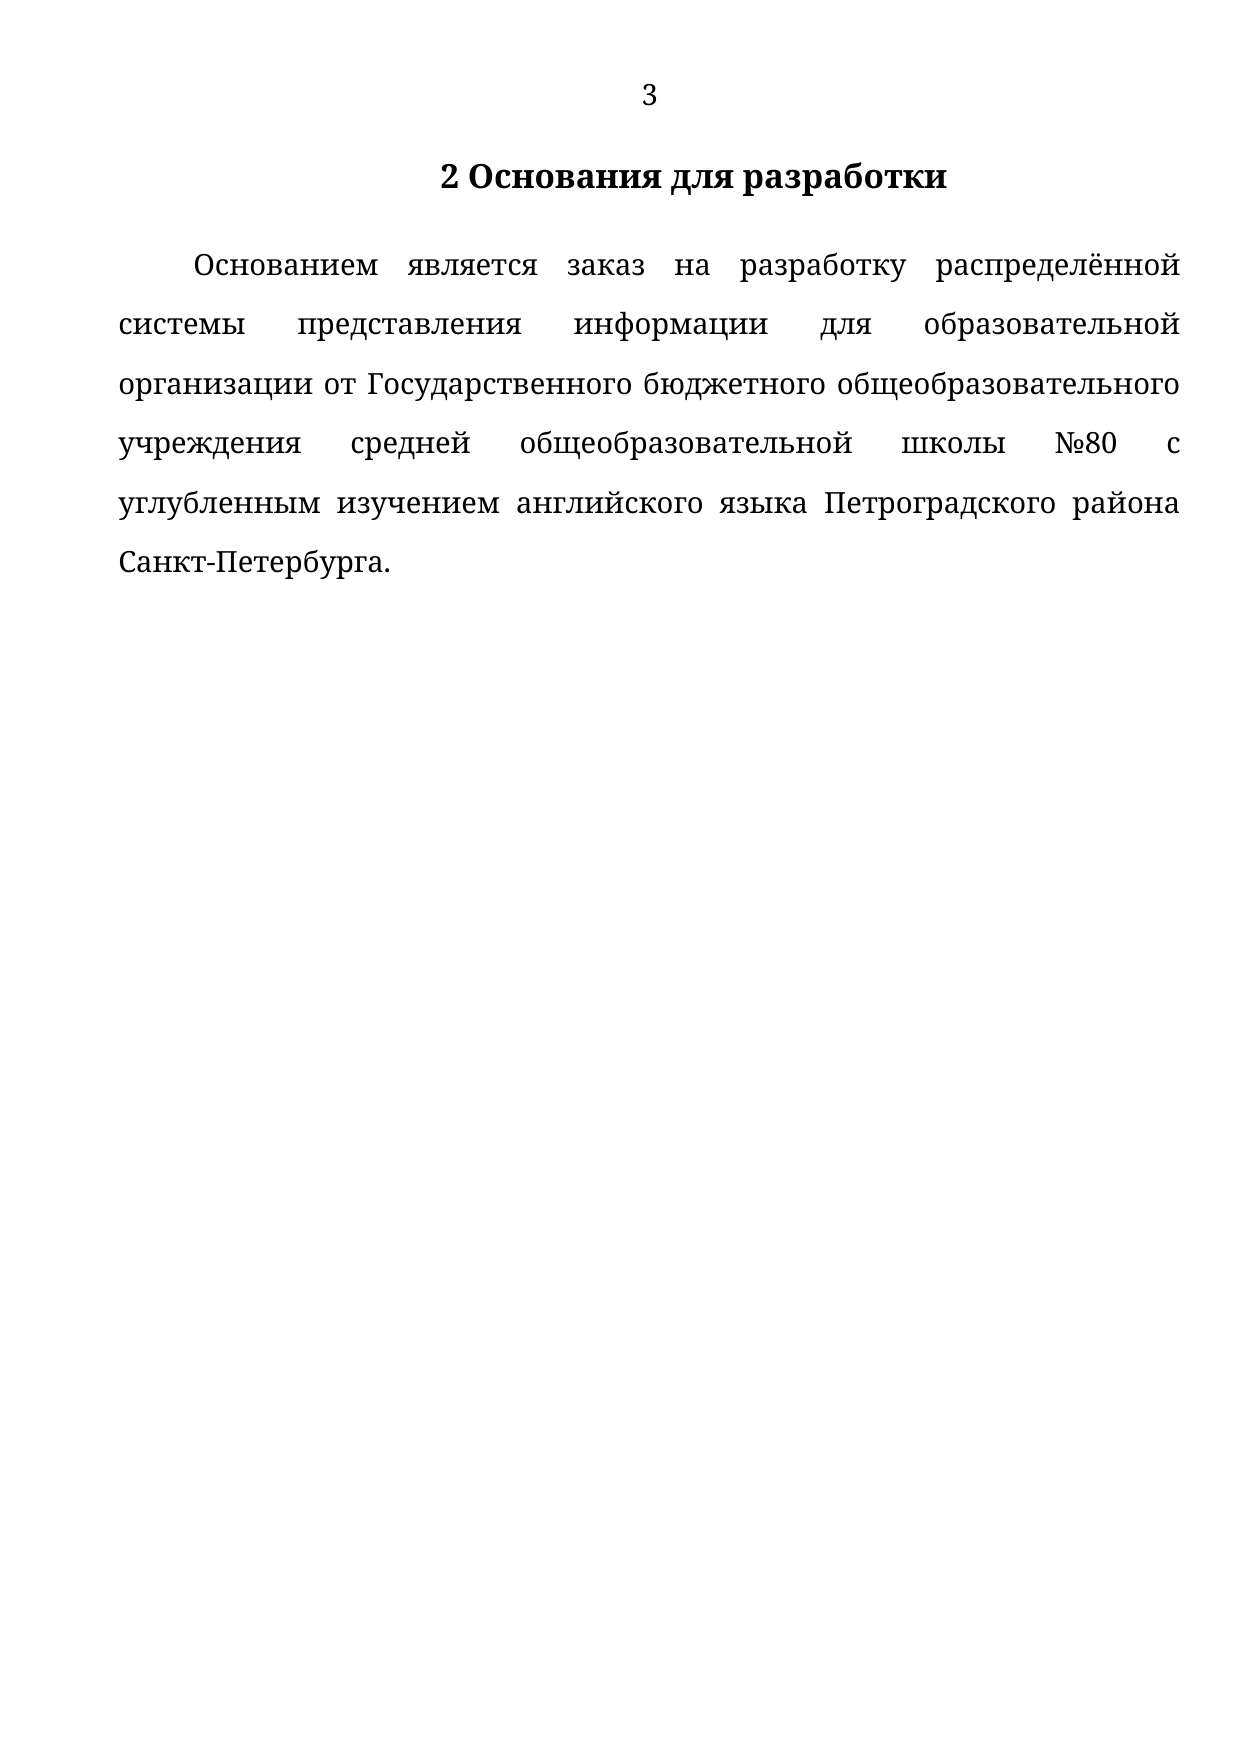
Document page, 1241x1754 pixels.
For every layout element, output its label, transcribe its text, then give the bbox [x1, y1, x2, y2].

subtitle 2 Основания для разработки [118, 153, 1181, 199]
text Основанием является заказ на разработку распределённой системы представления информации для образовательной организации от Государственного бюджетного общеобразовательного учреждения средней общеобразовательной школы №80 с углубленным изучением английского языка Петроградского района Санкт-Петербурга. [118, 244, 1181, 581]
